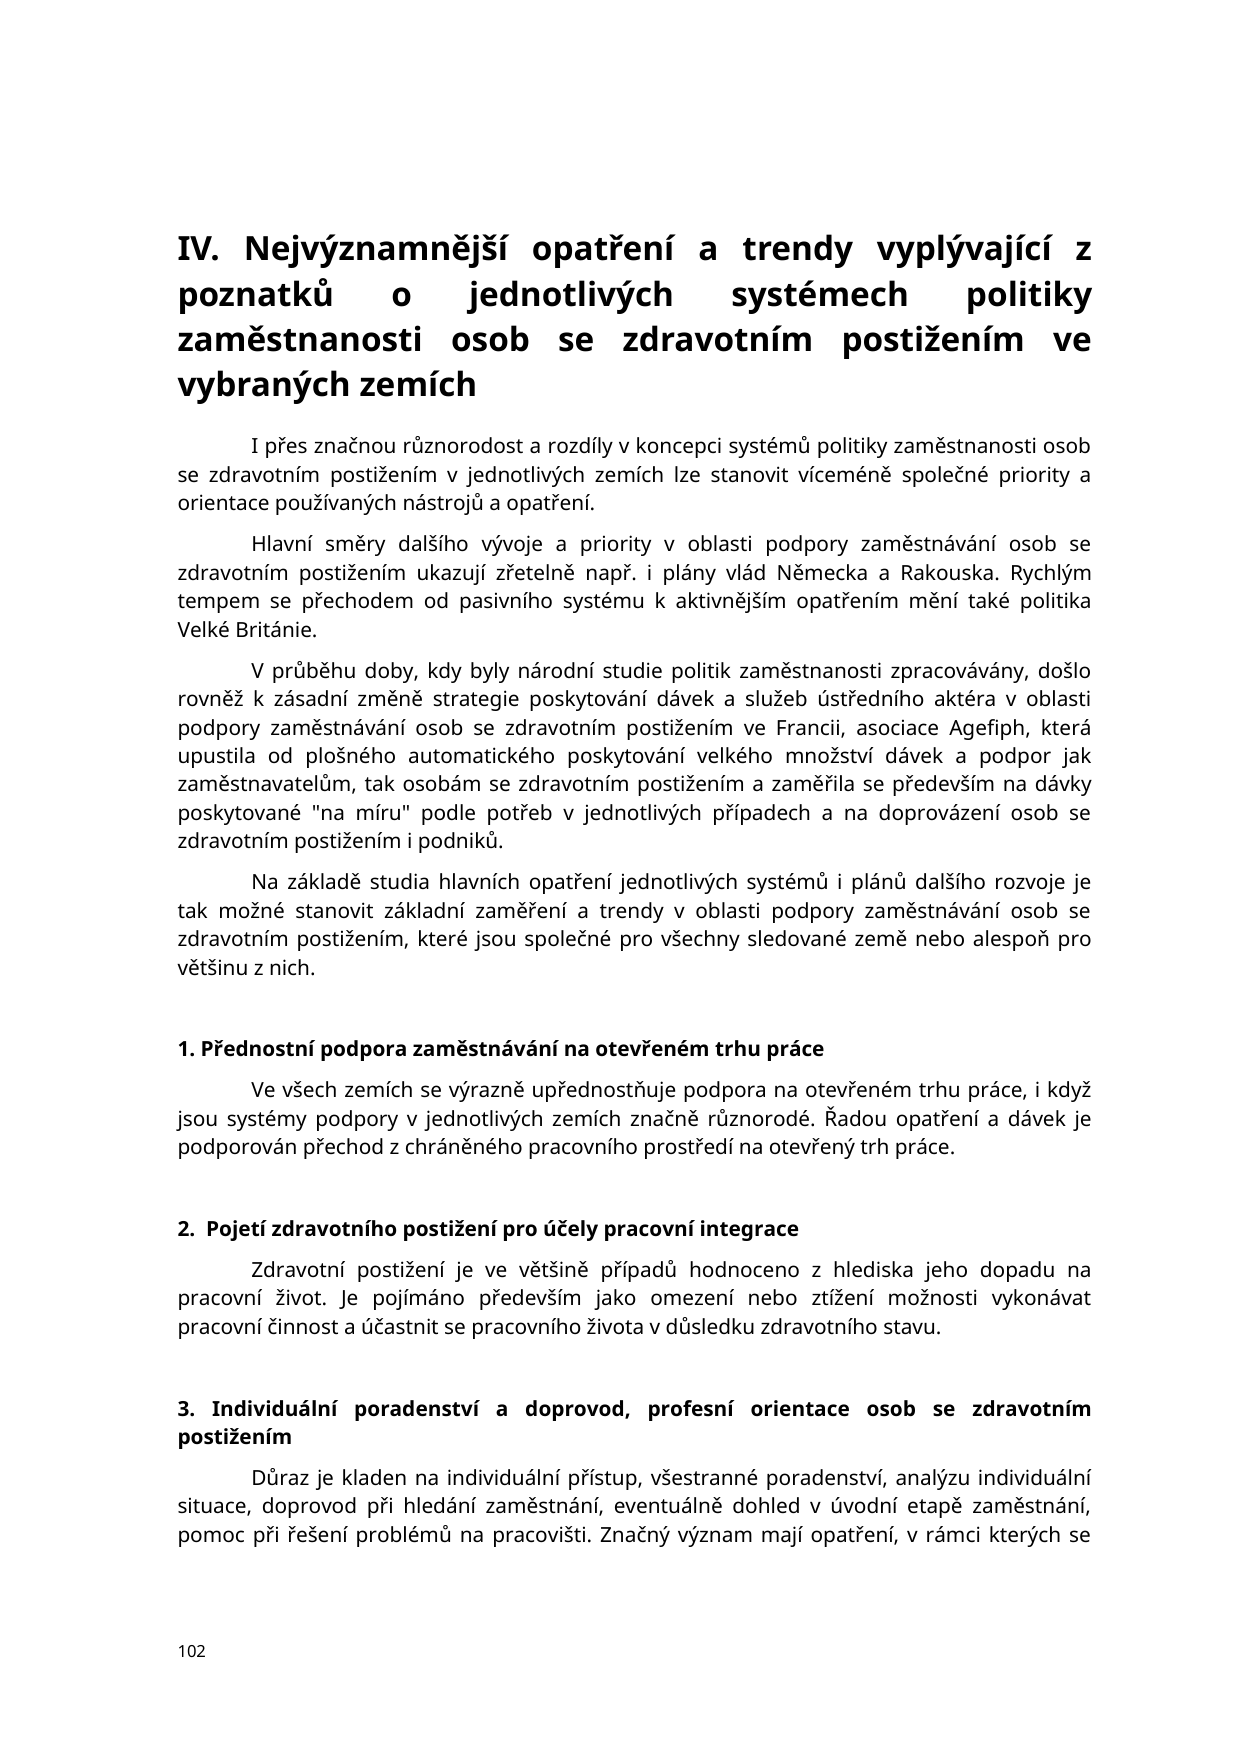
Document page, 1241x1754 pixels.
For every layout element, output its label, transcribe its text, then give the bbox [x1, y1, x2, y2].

text V průběhu doby, kdy byly národní studie politik zaměstnanosti zpracovávány, došlo rovněž k zásadní změně strategie poskytování dávek a služeb ústředního aktéra v oblasti podpory zaměstnávání osob se zdravotním postižením ve Francii, asociace Agefiph, která upustila od plošného automatického poskytování velkého množství dávek a podpor jak zaměstnavatelům, tak osobám se zdravotním postižením a zaměřila se především na dávky poskytované "na míru" podle potřeb v jednotlivých případech a na doprovázení osob se zdravotním postižením i podniků. [177, 656, 1093, 855]
subtitle IV. Nejvýznamnější opatření a trendy vyplývající z poznatků o jednotlivých systémech politiky zaměstnanosti osob se zdravotním postižením ve vybraných zemích [177, 225, 1093, 407]
text I přes značnou různorodost a rozdíly v koncepci systémů politiky zaměstnanosti osob se zdravotním postižením v jednotlivých zemích lze stanovit víceméně společné priority a orientace používaných nástrojů a opatření. [177, 432, 1093, 517]
text Na základě studia hlavních opatření jednotlivých systémů i plánů dalšího rozvoje je tak možné stanovit základní zaměření a trendy v oblasti podpory zaměstnávání osob se zdravotním postižením, které jsou společné pro všechny sledované země nebo alespoň pro většinu z nich. [177, 867, 1093, 981]
text 1. Přednostní podpora zaměstnávání na otevřeném trhu práce [177, 1034, 1093, 1063]
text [177, 1463, 1093, 1548]
text Hlavní směry dalšího vývoje a priority v oblasti podpory zaměstnávání osob se zdravotním postižením ukazují zřetelně např. i plány vlád Německa a Rakouska. Rychlým tempem se přechodem od pasivního systému k aktivnějším opatřením mění také politika Velké Británie. [177, 529, 1093, 643]
text Zdravotní postižení je ve většině případů hodnoceno z hlediska jeho dopadu na pracovní život. Je pojímáno především jako omezení nebo ztížení možnosti vykonávat pracovní činnost a účastnit se pracovního života v důsledku zdravotního stavu. [177, 1255, 1093, 1340]
text 2. Pojetí zdravotního postižení pro účely pracovní integrace [177, 1214, 1093, 1243]
text Ve všech zemích se výrazně upřednostňuje podpora na otevřeném trhu práce, i když jsou systémy podpory v jednotlivých zemích značně různorodé. Řadou opatření a dávek je podporován přechod z chráněného pracovního prostředí na otevřený trh práce. [177, 1075, 1093, 1161]
text 3. Individuální poradenství a doprovod, profesní orientace osob se zdravotním postižením [177, 1394, 1093, 1451]
